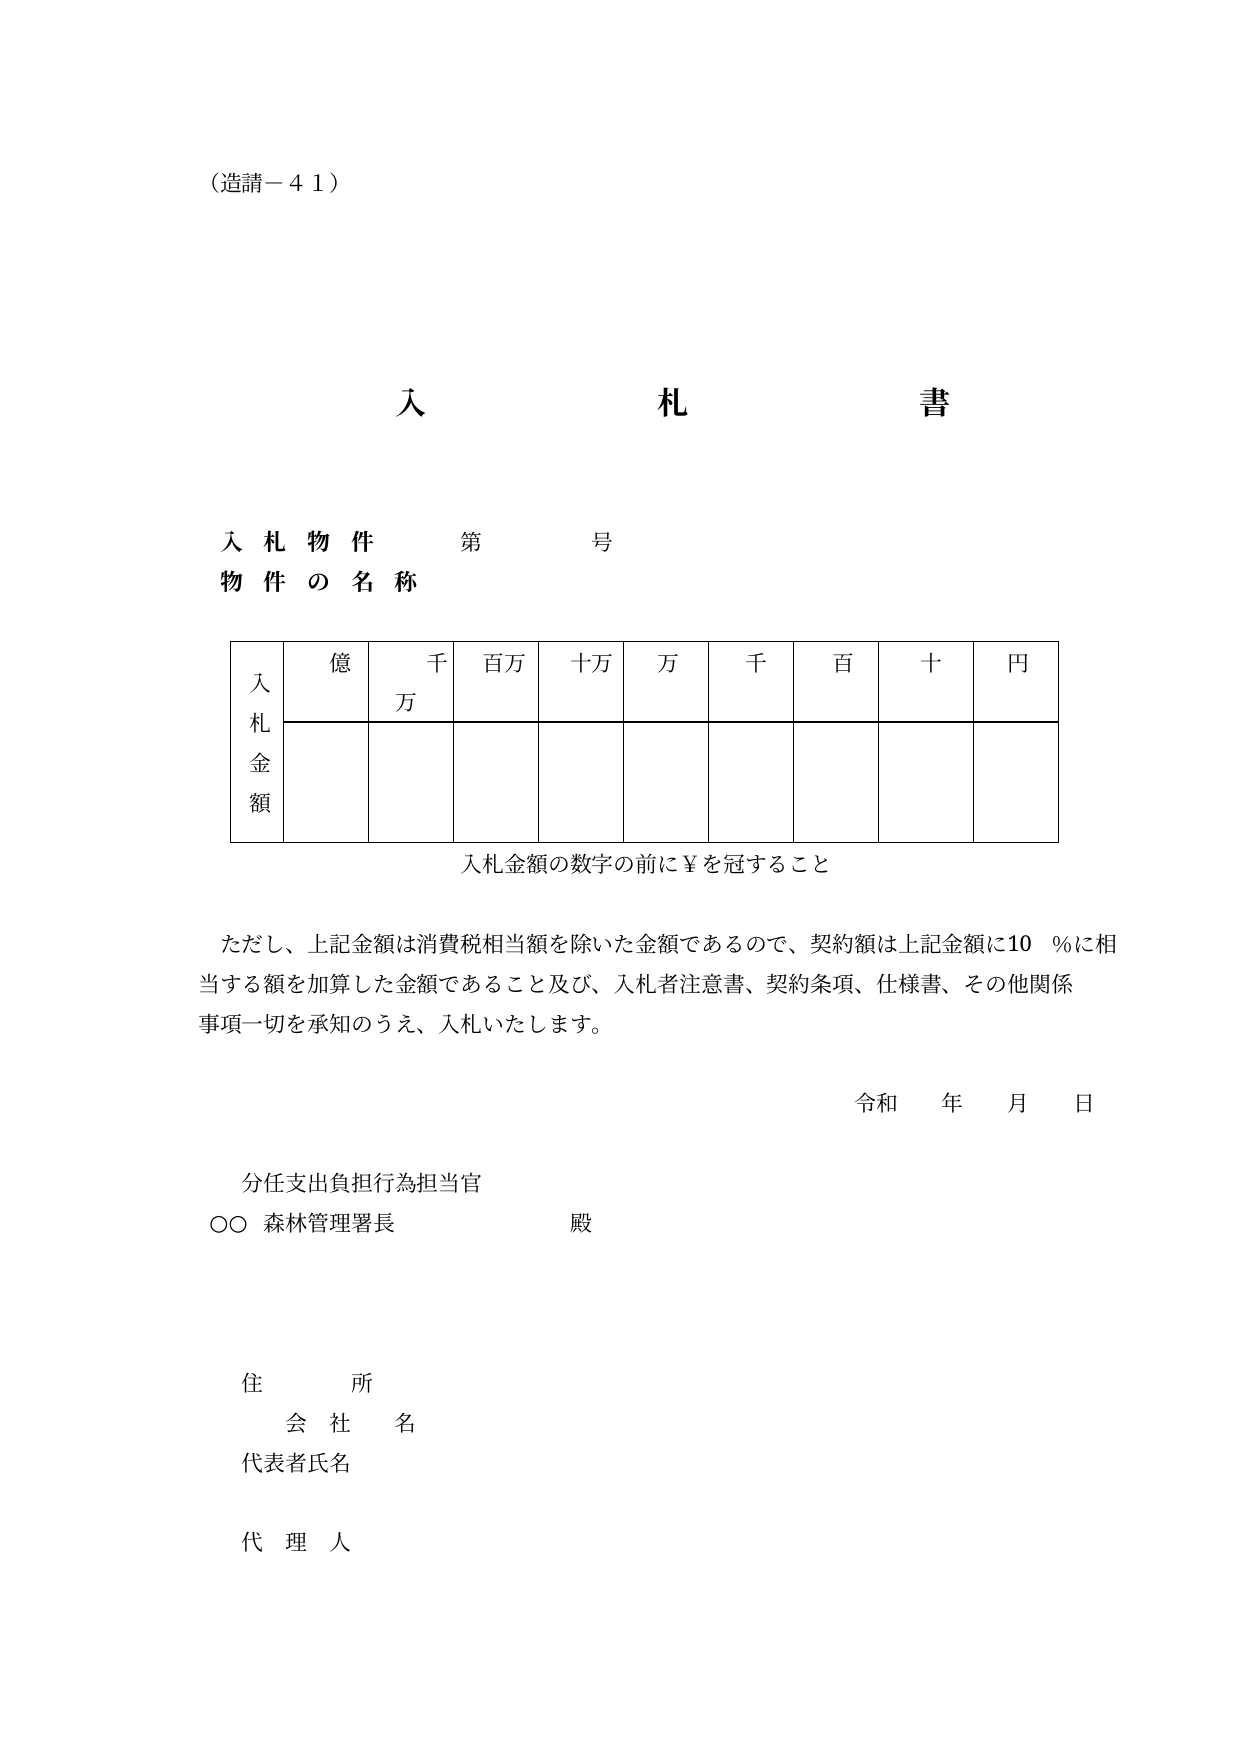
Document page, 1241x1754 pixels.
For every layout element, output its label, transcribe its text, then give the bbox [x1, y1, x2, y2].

table_header 千万 [369, 642, 453, 721]
table_header 億 [284, 642, 368, 721]
text 代 理 人 [198, 1521, 1160, 1561]
table_cell [539, 723, 623, 842]
table_cell [794, 723, 878, 842]
table_header 十万 [539, 642, 623, 721]
text 住 所 [198, 1362, 1160, 1402]
text 物件の名称 [198, 561, 1160, 601]
table_header 十 [879, 642, 973, 721]
table_header 千 [709, 642, 793, 721]
text 入札物件 第 号 [198, 521, 1160, 561]
text 令和 年 月 日 [198, 1082, 1160, 1122]
text 事項一切を承知のうえ、入札いたします。 [198, 1003, 1160, 1043]
table_cell [369, 723, 453, 842]
text 当する額を加算した金額であること及び、入札者注意書、契約条項、仕様書、その他関係 [198, 963, 1160, 1003]
table_cell [709, 723, 793, 842]
text （造請－４１） [198, 162, 1160, 202]
table_header 百 [794, 642, 878, 721]
text 入札金額の数字の前に￥を冠すること [198, 843, 1160, 883]
table_cell [624, 723, 708, 842]
text 入 札 書 [198, 361, 1160, 441]
text 代表者氏名 [198, 1442, 1160, 1481]
text ○○森林管理署長 殿 [198, 1202, 1160, 1242]
text ただし、上記金額は消費税相当額を除いた金額であるので、契約額は上記金額に10％に相 [198, 923, 1160, 963]
text 分任支出負担行為担当官 [198, 1162, 1160, 1202]
table_header 入札金額 [231, 642, 283, 842]
table_cell [974, 723, 1058, 842]
table_header 万 [624, 642, 708, 721]
table_cell [454, 723, 538, 842]
table_cell [879, 723, 973, 842]
table_header 百万 [454, 642, 538, 721]
table_cell [284, 723, 368, 842]
text 会 社 名 [198, 1402, 1160, 1442]
table_header 円 [974, 642, 1058, 721]
